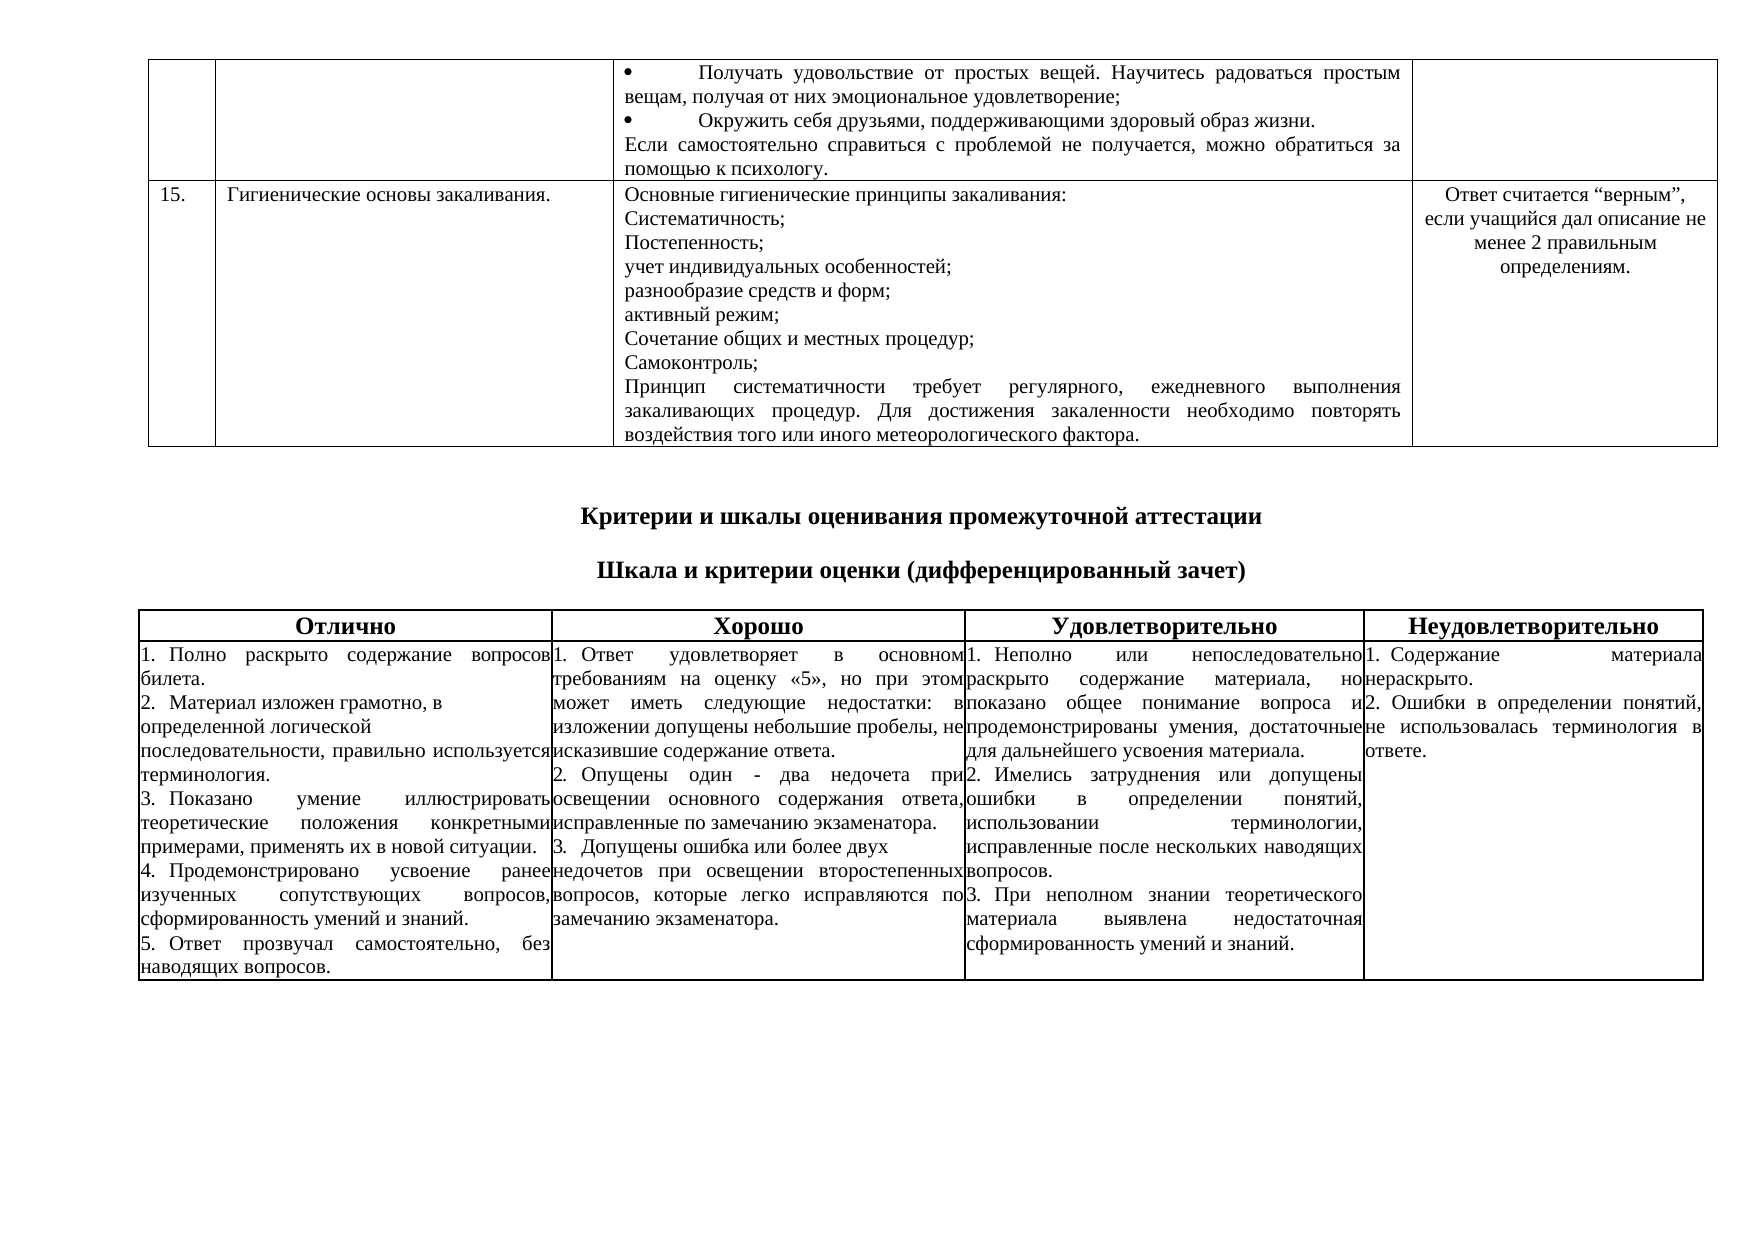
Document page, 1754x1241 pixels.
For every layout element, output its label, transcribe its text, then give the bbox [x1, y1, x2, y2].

table_header Отлично [140, 611, 551, 639]
table_header Хорошо [553, 611, 964, 639]
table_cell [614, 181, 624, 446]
table_cell Ответ удовлетворяет в основном требованиям на оценку «5», но при этом может иметь следующие недостатки: в изложении допущены небольшие пробелы, не исказившие содержание ответа. Опущены один - два недочета при освещении основного содержания ответа, исправленные по замечанию экзаменатора. Допущены ошибка или более двух недочетов при освещении второстепенных вопросов, которые легко исправляются по замечанию экзаменатора. [553, 642, 964, 978]
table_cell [1413, 181, 1717, 446]
table_cell [149, 181, 215, 446]
table_cell Содержание материала нераскрыто. 2. Ошибки в определении понятий, не использовалась терминология в ответе. [1365, 642, 1702, 978]
table_cell Гигиенические основы закаливания. [216, 181, 613, 446]
table_header Удовлетворительно [966, 611, 1363, 639]
text Шкала и критерии оценки (дифференцированный зачет) [148, 555, 1695, 584]
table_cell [1413, 60, 1717, 180]
table_header Неудовлетворительно [1365, 611, 1702, 639]
table_cell Полно раскрыто содержание вопросов билета. Материал изложен грамотно, в определенной логической последовательности, правильно используется терминология. Показано умение иллюстрировать теоретические положения конкретными примерами, применять их в новой ситуации. Продемонстрировано усвоение ранее изученных сопутствующих вопросов, сформированность умений и знаний. Ответ прозвучал самостоятельно, без наводящих вопросов. [140, 642, 551, 978]
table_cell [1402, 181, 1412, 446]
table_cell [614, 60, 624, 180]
table_cell Неполно или непоследовательно раскрыто содержание материала, но показано общее понимание вопроса и продемонстрированы умения, достаточные для дальнейшего усвоения материала. Имелись затруднения или допущены ошибки в определении понятий, использовании терминологии, исправленные после нескольких наводящих вопросов. При неполном знании теоретического материала выявлена недостаточная сформированность умений и знаний. [966, 642, 1363, 978]
table_cell [149, 60, 215, 180]
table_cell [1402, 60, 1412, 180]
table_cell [216, 60, 613, 180]
text Критерии и шкалы оценивания промежуточной аттестации [148, 501, 1695, 530]
